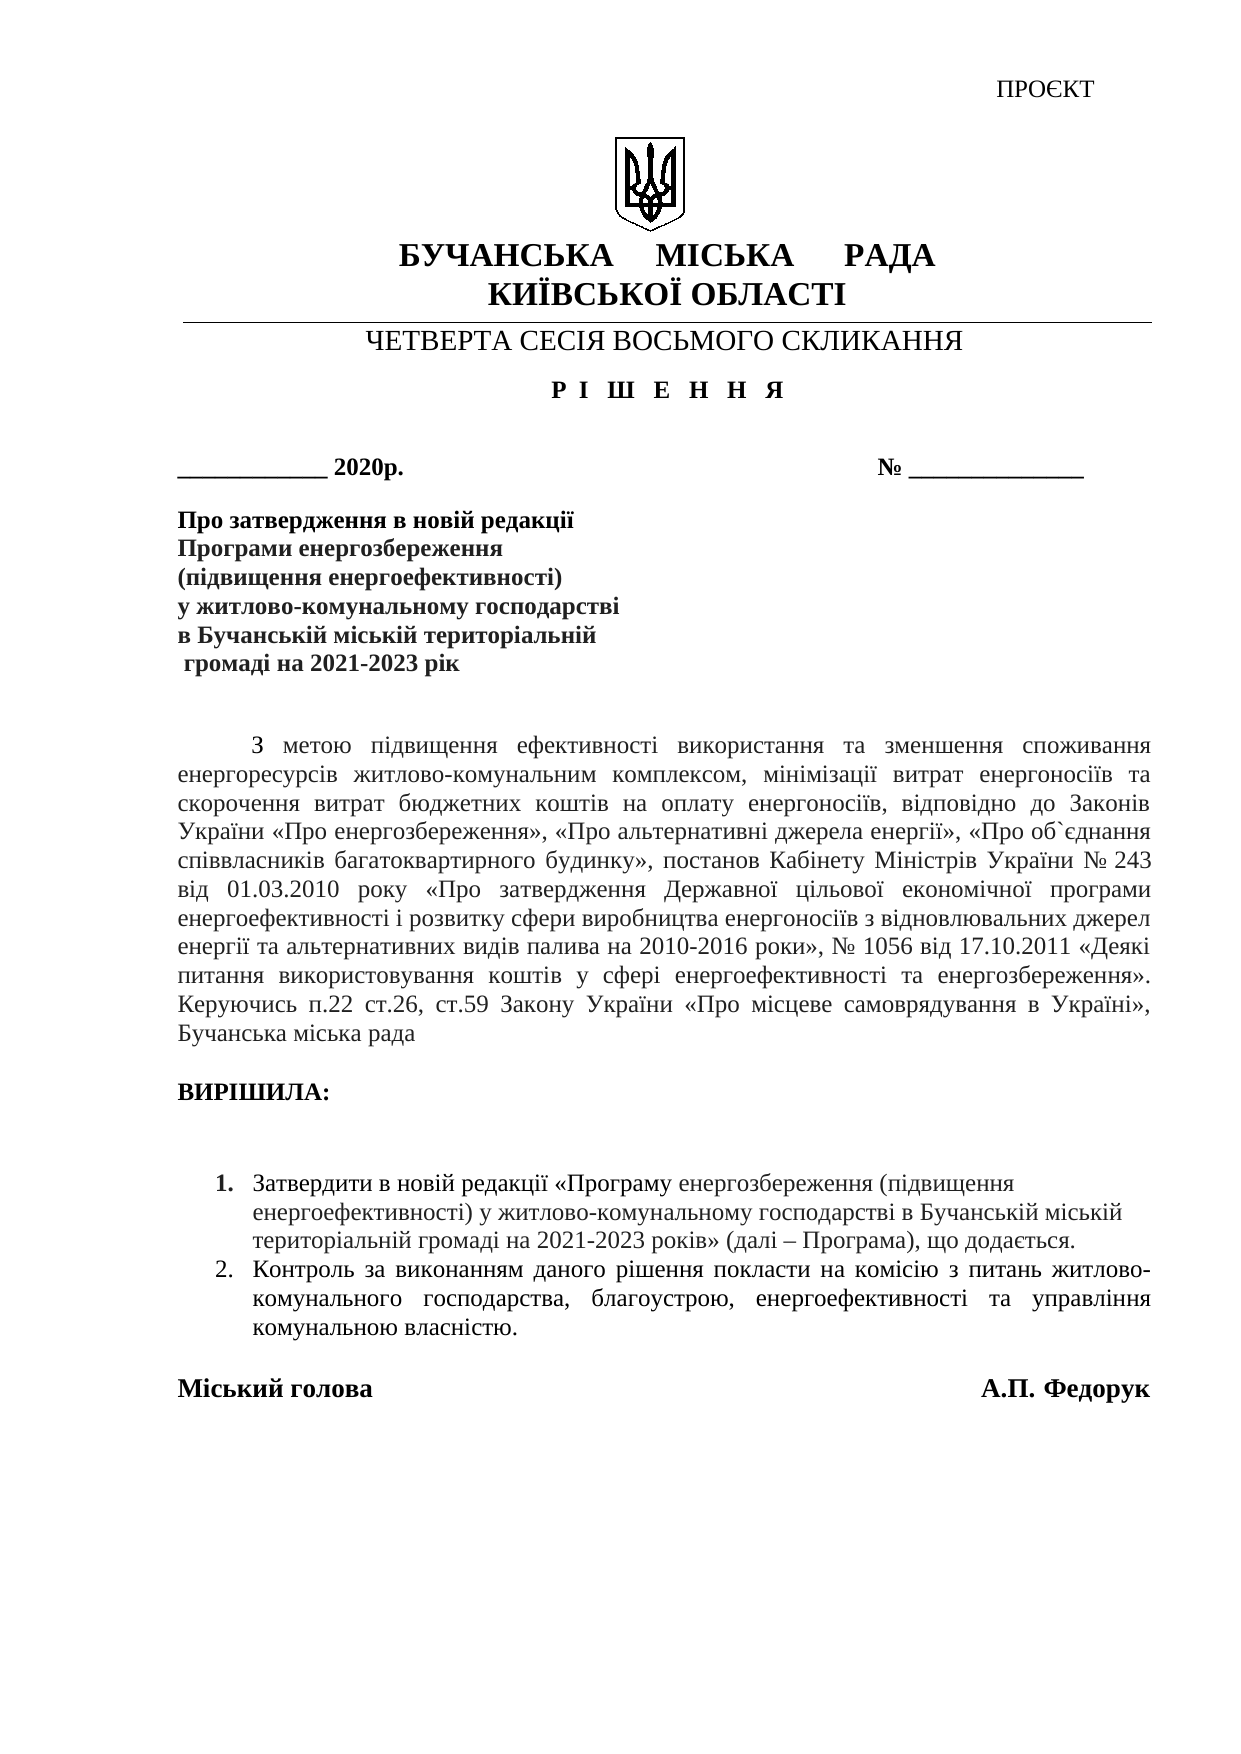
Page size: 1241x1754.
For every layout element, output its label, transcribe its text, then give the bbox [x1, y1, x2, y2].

text Програми енергозбереження [177, 533, 1152, 562]
list Затвердити в новій редакції «Програму енергозбереження (підвищення енергоефективності) у житлово-комунальному господарстві в Бучанській міській територіальній громаді на 2021-2023 років» (далі – Програма), що додається. [215, 1168, 1152, 1254]
text (підвищення енергоефективності) [177, 562, 1152, 591]
subtitle ____________ 2020р. № ______________ [177, 452, 1152, 481]
text Про затвердження в новій редакції [177, 505, 1152, 533]
list Контроль за виконанням даного рішення покласти на комісію з питань житлово-комунального господарства, благоустрою, енергоефективності та управління комунальною власністю. [215, 1254, 1152, 1341]
subtitle БУЧАНСЬКА МІСЬКА РАДА [183, 236, 1152, 274]
text ВИРІШИЛА: [177, 1077, 1152, 1106]
text громаді на 2021-2023 рік [177, 648, 1152, 677]
text в Бучанській міській територіальній [177, 620, 1152, 648]
subtitle КИЇВСЬКОЇ ОБЛАСТІ [183, 274, 1152, 312]
text ЧЕТВЕРТА СЕСІЯ ВОСЬМОГО СКЛИКАННЯ [177, 323, 1152, 356]
text у житлово-комунальному господарстві [177, 591, 1152, 620]
text Міський голова А.П. Федорук [177, 1372, 1152, 1403]
text З метою підвищення ефективності використання та зменшення споживання енергоресурсів житлово-комунальним комплексом, мінімізації витрат енергоносіїв та скорочення витрат бюджетних коштів на оплату енергоносіїв, відповідно до Законів України «Про енергозбереження», «Про альтернативні джерела енергії», «Про об`єднання співвласників багатоквартирного будинку», постанов Кабінету Міністрів України № 243 від 01.03.2010 року «Про затвердження Державної цільової економічної програми енергоефективності і розвитку сфери виробництва енергоносіїв з відновлювальних джерел енергії та альтернативних видів палива на 2010-2016 роки», № 1056 від 17.10.2011 «Деякі питання використовування коштів у сфері енергоефективності та енергозбереження». Керуючись п.22 ст.26, ст.59 Закону України «Про місцеве самоврядування в Україні», Бучанська міська рада [177, 730, 1152, 1046]
subtitle Р І Ш Е Н Н Я [183, 375, 1152, 404]
